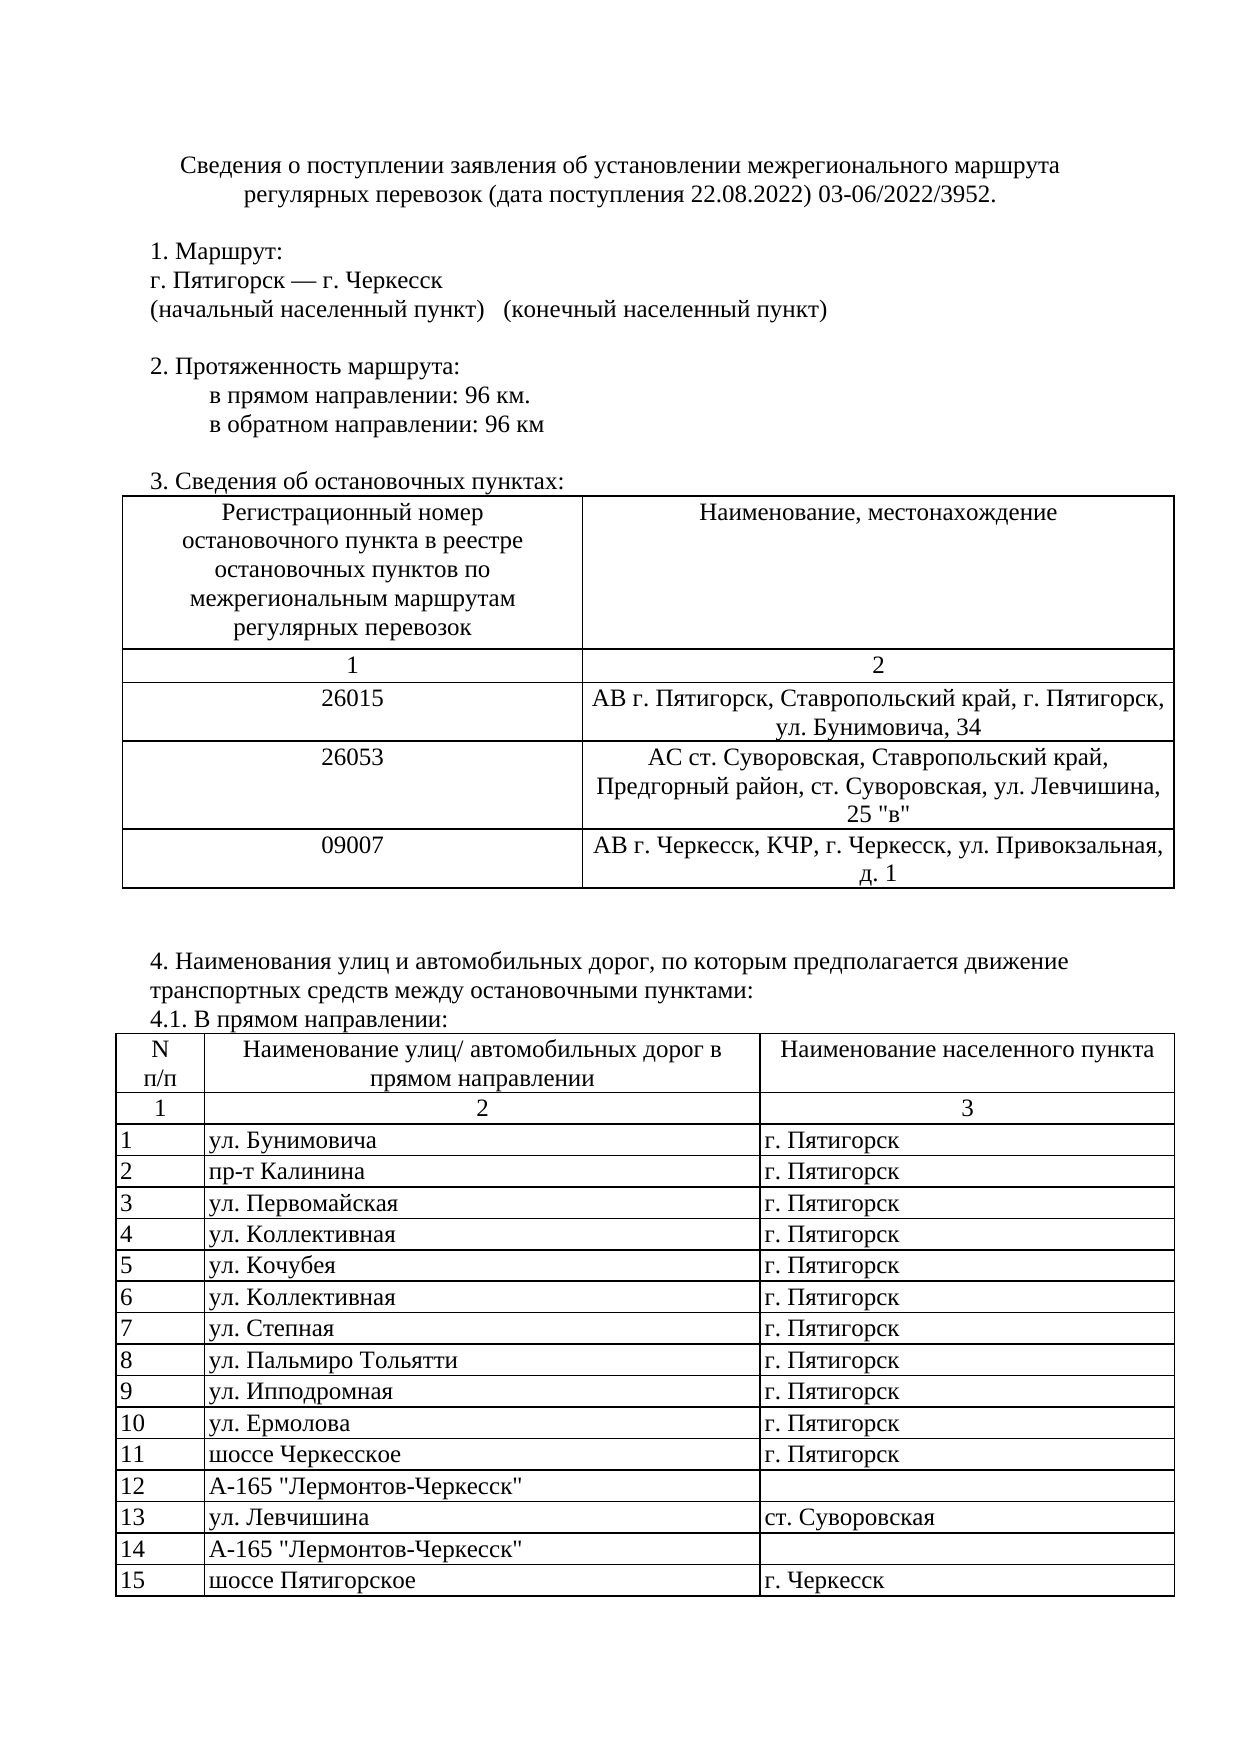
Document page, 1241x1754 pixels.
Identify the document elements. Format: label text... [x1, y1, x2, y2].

table_cell 14 [117, 1534, 204, 1563]
table_cell ул. Ипподромная [205, 1376, 759, 1406]
table_cell 5 [117, 1251, 204, 1280]
text 4.1. В прямом направлении: [150, 1004, 1090, 1033]
table_cell г. Черкесск [761, 1565, 1174, 1595]
table_cell А-165 "Лермонтов-Черкесск" [205, 1471, 759, 1501]
table_cell 1 [117, 1125, 204, 1154]
table_cell г. Пятигорск [761, 1219, 1174, 1249]
table_cell 7 [117, 1313, 204, 1343]
table_cell г. Пятигорск [761, 1156, 1174, 1186]
text 4. Наименования улиц и автомобильных дорог, по которым предполагается движение транспортных средств между остановочными пунктами: [150, 946, 1090, 1004]
table_cell 2 [583, 650, 1173, 681]
table_cell г. Пятигорск [761, 1345, 1174, 1375]
table_cell 9 [117, 1376, 204, 1406]
table_cell ст. Суворовская [761, 1502, 1174, 1532]
table_header N п/п [117, 1034, 204, 1092]
table_cell г. Пятигорск [761, 1313, 1174, 1343]
table_cell 1 [117, 1093, 204, 1123]
table_cell 4 [117, 1219, 204, 1249]
table_cell 1 [123, 650, 582, 681]
table_cell 26053 [123, 742, 582, 828]
text 2. Протяженность маршрута: [150, 351, 1090, 380]
table_cell пр-т Калинина [205, 1156, 759, 1186]
table_cell 12 [117, 1471, 204, 1501]
table_cell А-165 "Лермонтов-Черкесск" [205, 1534, 759, 1563]
table_cell 09007 [123, 830, 582, 887]
table_cell шоссе Пятигорское [205, 1565, 759, 1595]
text (начальный населенный пункт) (конечный населенный пункт) [150, 294, 1090, 322]
table_cell ул. Первомайская [205, 1188, 759, 1217]
table_cell г. Пятигорск [761, 1188, 1174, 1217]
table_cell 8 [117, 1345, 204, 1375]
table_cell ул. Коллективная [205, 1282, 759, 1312]
table_cell 11 [117, 1439, 204, 1469]
table_cell 2 [205, 1093, 759, 1123]
table_header Наименование улиц/ автомобильных дорог в прямом направлении [205, 1034, 759, 1092]
table_header Наименование населенного пункта [761, 1034, 1174, 1092]
table_header Наименование, местонахождение [583, 497, 1173, 648]
table_cell АВ г. Черкесск, КЧР, г. Черкесск, ул. Привокзальная, д. 1 [583, 830, 1173, 887]
table_cell г. Пятигорск [761, 1408, 1174, 1438]
table_cell 3 [117, 1188, 204, 1217]
table_cell г. Пятигорск [761, 1251, 1174, 1280]
table_cell 6 [117, 1282, 204, 1312]
table_cell 2 [117, 1156, 204, 1186]
table_cell [761, 1534, 1174, 1563]
table_cell г. Пятигорск [761, 1125, 1174, 1154]
text г. Пятигорск — г. Черкесск [150, 265, 1090, 294]
table_cell шоссе Черкесское [205, 1439, 759, 1469]
table_cell 13 [117, 1502, 204, 1532]
table_cell ул. Левчишина [205, 1502, 759, 1532]
text в прямом направлении: 96 км. [150, 380, 1090, 409]
table_cell г. Пятигорск [761, 1439, 1174, 1469]
table_cell г. Пятигорск [761, 1376, 1174, 1406]
table_cell 10 [117, 1408, 204, 1438]
table_cell 15 [117, 1565, 204, 1595]
table_cell 3 [761, 1093, 1174, 1123]
table_cell ул. Ермолова [205, 1408, 759, 1438]
table_cell ул. Пальмиро Тольятти [205, 1345, 759, 1375]
table_cell ул. Степная [205, 1313, 759, 1343]
text 1. Маршрут: [150, 236, 1090, 265]
table_cell ул. Коллективная [205, 1219, 759, 1249]
table_cell 26015 [123, 683, 582, 740]
table_cell ул. Кочубея [205, 1251, 759, 1280]
table_cell [761, 1471, 1174, 1501]
table_cell АС ст. Суворовская, Ставропольский край, Предгорный район, ст. Суворовская, ул. Левчишина, 25 "в" [583, 742, 1173, 828]
text Сведения о поступлении заявления об установлении межрегионального маршрута регулярных перевозок (дата поступления 22.08.2022) 03-06/2022/3952. [150, 150, 1090, 207]
table_cell г. Пятигорск [761, 1282, 1174, 1312]
table_cell АВ г. Пятигорск, Ставропольский край, г. Пятигорск, ул. Бунимовича, 34 [583, 683, 1173, 740]
table_header Регистрационный номер остановочного пункта в реестре остановочных пунктов по межрегиональным маршрутам регулярных перевозок [123, 497, 582, 648]
text 3. Сведения об остановочных пунктах: [150, 466, 1090, 495]
table_cell ул. Бунимовича [205, 1125, 759, 1154]
text в обратном направлении: 96 км [150, 409, 1090, 437]
